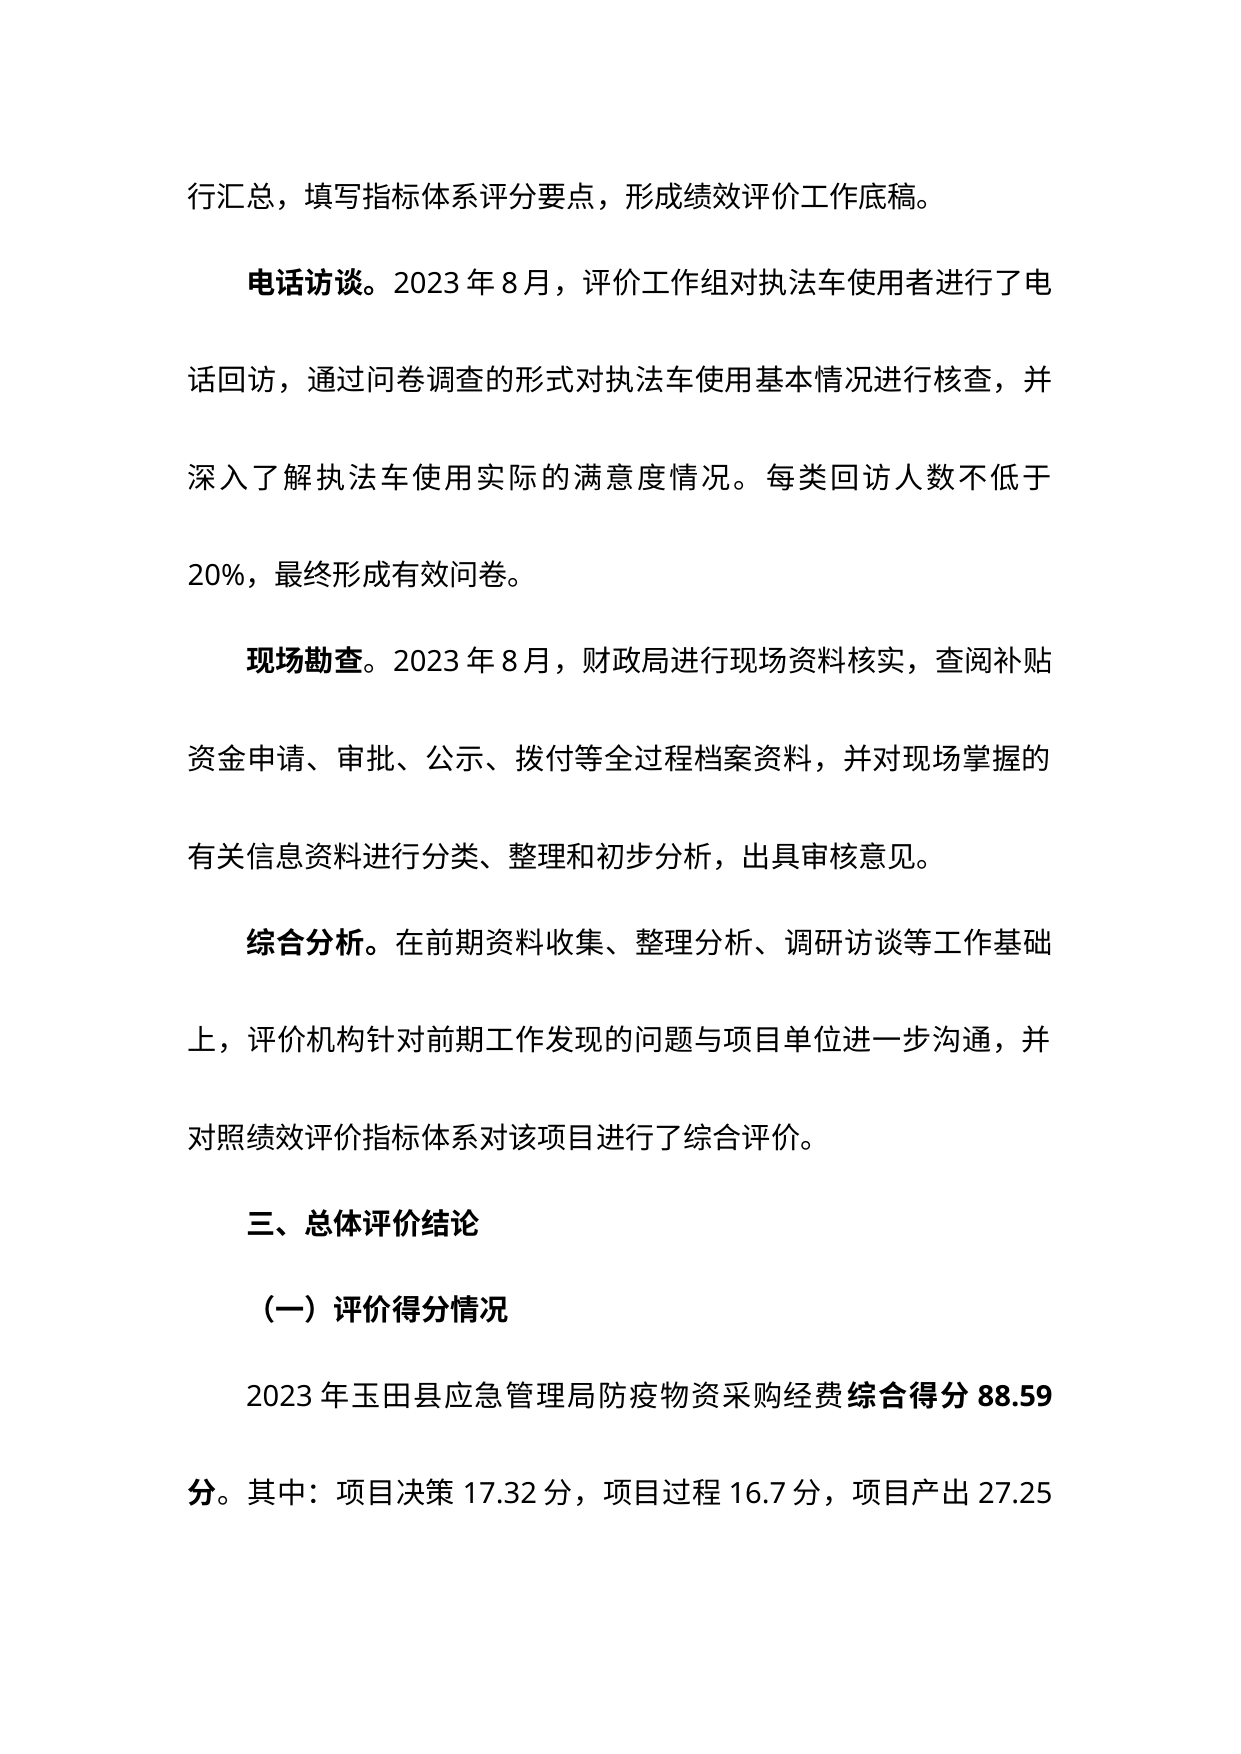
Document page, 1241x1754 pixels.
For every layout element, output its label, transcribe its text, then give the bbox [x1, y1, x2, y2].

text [187, 162, 1053, 227]
text 现场勘查。2023年8月，财政局进行现场资料核实，查阅补贴资金申请、审批、公示、拨付等全过程档案资料，并对现场掌握的有关信息资料进行分类、整理和初步分析，出具审核意见。 [187, 627, 1053, 887]
text （一）评价得分情况 [187, 1275, 1053, 1340]
text 三、总体评价结论 [187, 1189, 1053, 1254]
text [187, 1361, 1053, 1524]
text 电话访谈。2023年8月，评价工作组对执法车使用者进行了电话回访，通过问卷调查的形式对执法车使用基本情况进行核查，并深入了解执法车使用实际的满意度情况。每类回访人数不低于20%，最终形成有效问卷。 [187, 248, 1053, 606]
text 综合分析。在前期资料收集、整理分析、调研访谈等工作基础上，评价机构针对前期工作发现的问题与项目单位进一步沟通，并对照绩效评价指标体系对该项目进行了综合评价。 [187, 908, 1053, 1168]
